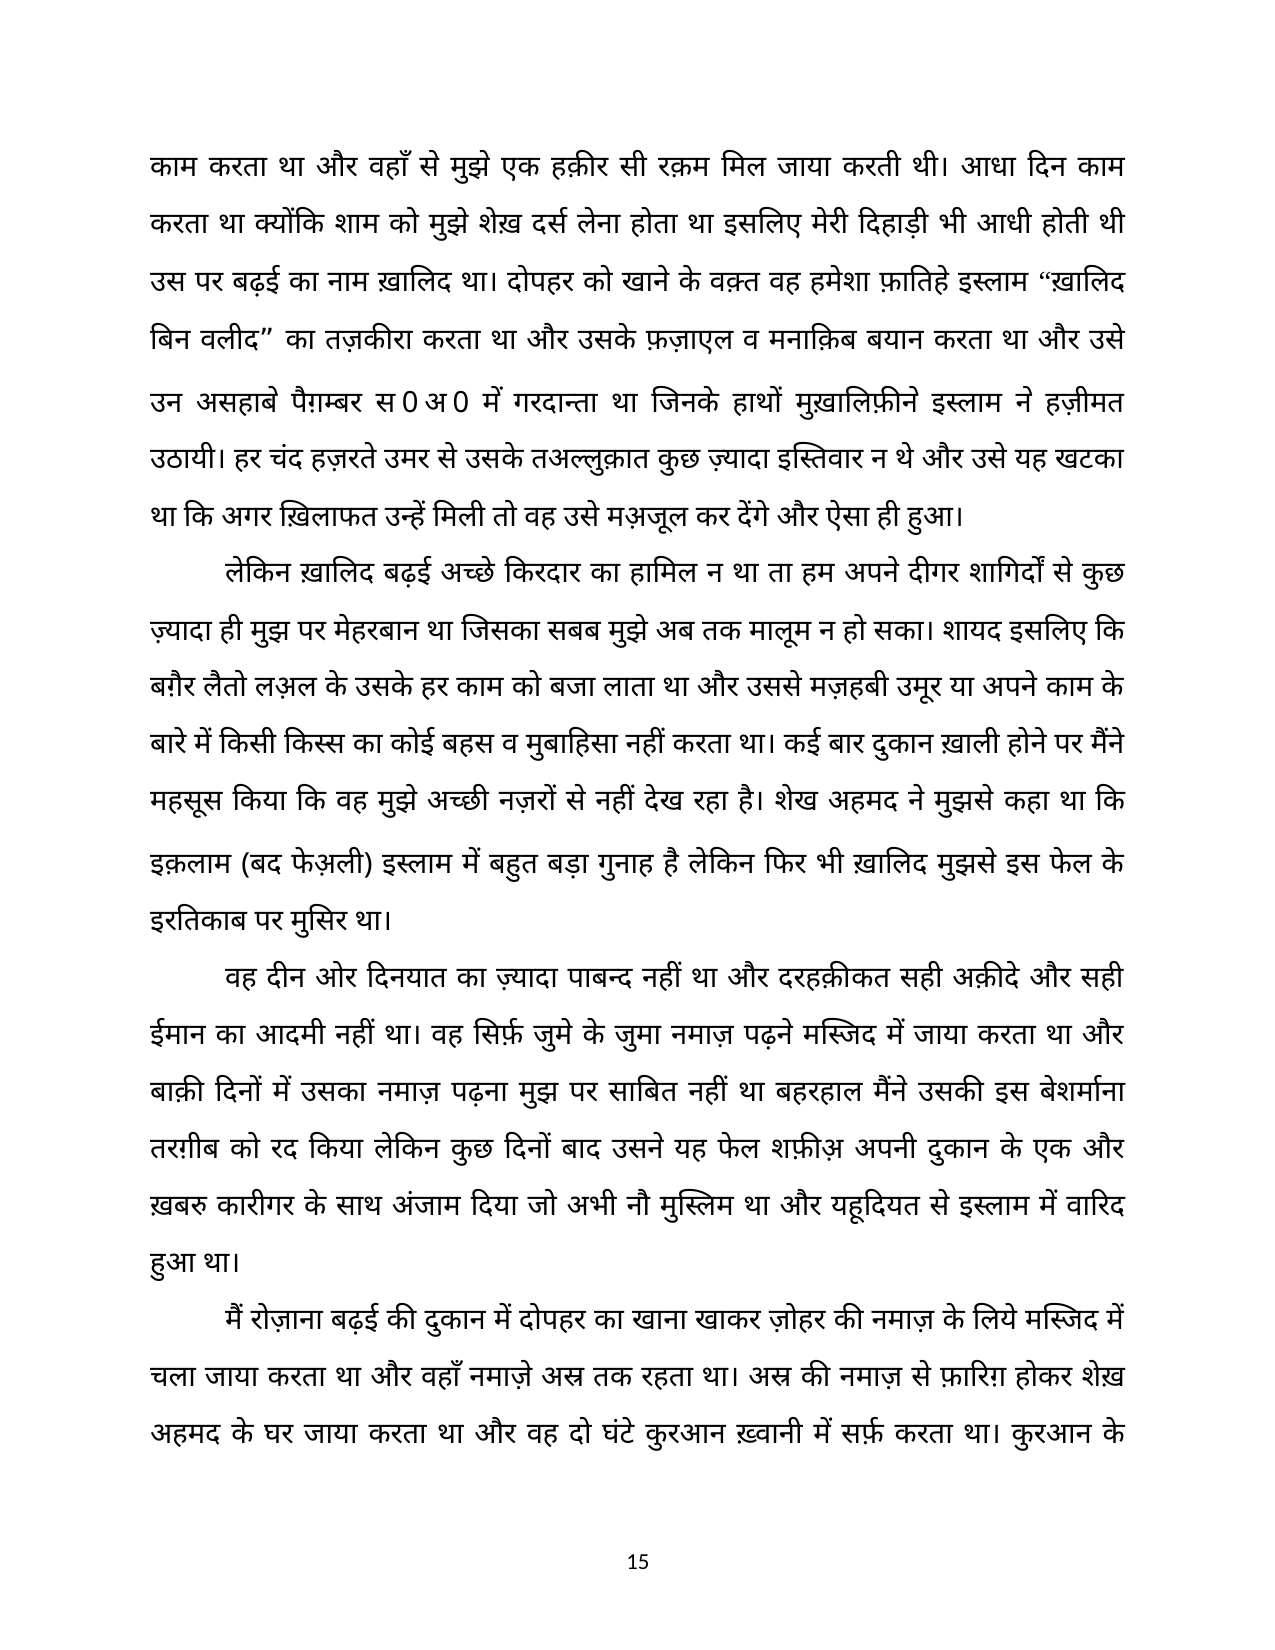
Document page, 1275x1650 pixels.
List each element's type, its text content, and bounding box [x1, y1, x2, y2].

text वह दीन ओर दिनयात का ज़्यादा पाबन्द नहीं था और दरहक़ीकत सही अक़ीदे और सही ईमान का आदमी नहीं था। वह सिर्फ़ जुमे के जुमा नमाज़ पढ़ने मस्जिद में जाया करता था और बाक़ी दिनों में उसका नमाज़ पढ़ना मुझ पर साबित नहीं था बहरहाल मैंने उसकी इस बेशर्माना तरग़ीब को रद किया लेकिन कुछ दिनों बाद उसने यह फेल शफ़ीअ़ अपनी दुकान के एक और ख़बरु कारीगर के साथ अंजाम दिया जो अभी नौ मुस्लिम था और यहूदियत से इस्लाम में वारिद हुआ था। [150, 961, 1125, 1284]
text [150, 1303, 1125, 1455]
text लेकिन ख़ालिद बढ़ई अच्छे किरदार का हामिल न था ता हम अपने दीगर शागिर्दों से कुछ ज़्यादा ही मुझ पर मेहरबान था जिसका सबब मुझे अब तक मालूम न हो सका। शायद इसलिए कि बग़ैर लैतो लअ़ल के उसके हर काम को बजा लाता था और उससे मज़हबी उमूर या अपने काम के बारे में किसी किस्स का कोई बहस व मुबाहिसा नहीं करता था। कई बार दुकान ख़ाली होने पर मैंने महसूस किया कि वह मुझे अच्छी नज़रों से नहीं देख रहा है। शेख अहमद ने मुझसे कहा था कि इक़लाम (बद फेअ़ली) इस्लाम में बहुत बड़ा गुनाह है लेकिन फिर भी ख़ालिद मुझसे इस फेल के इरतिकाब पर मुसिर था। [150, 557, 1125, 942]
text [150, 150, 1125, 538]
